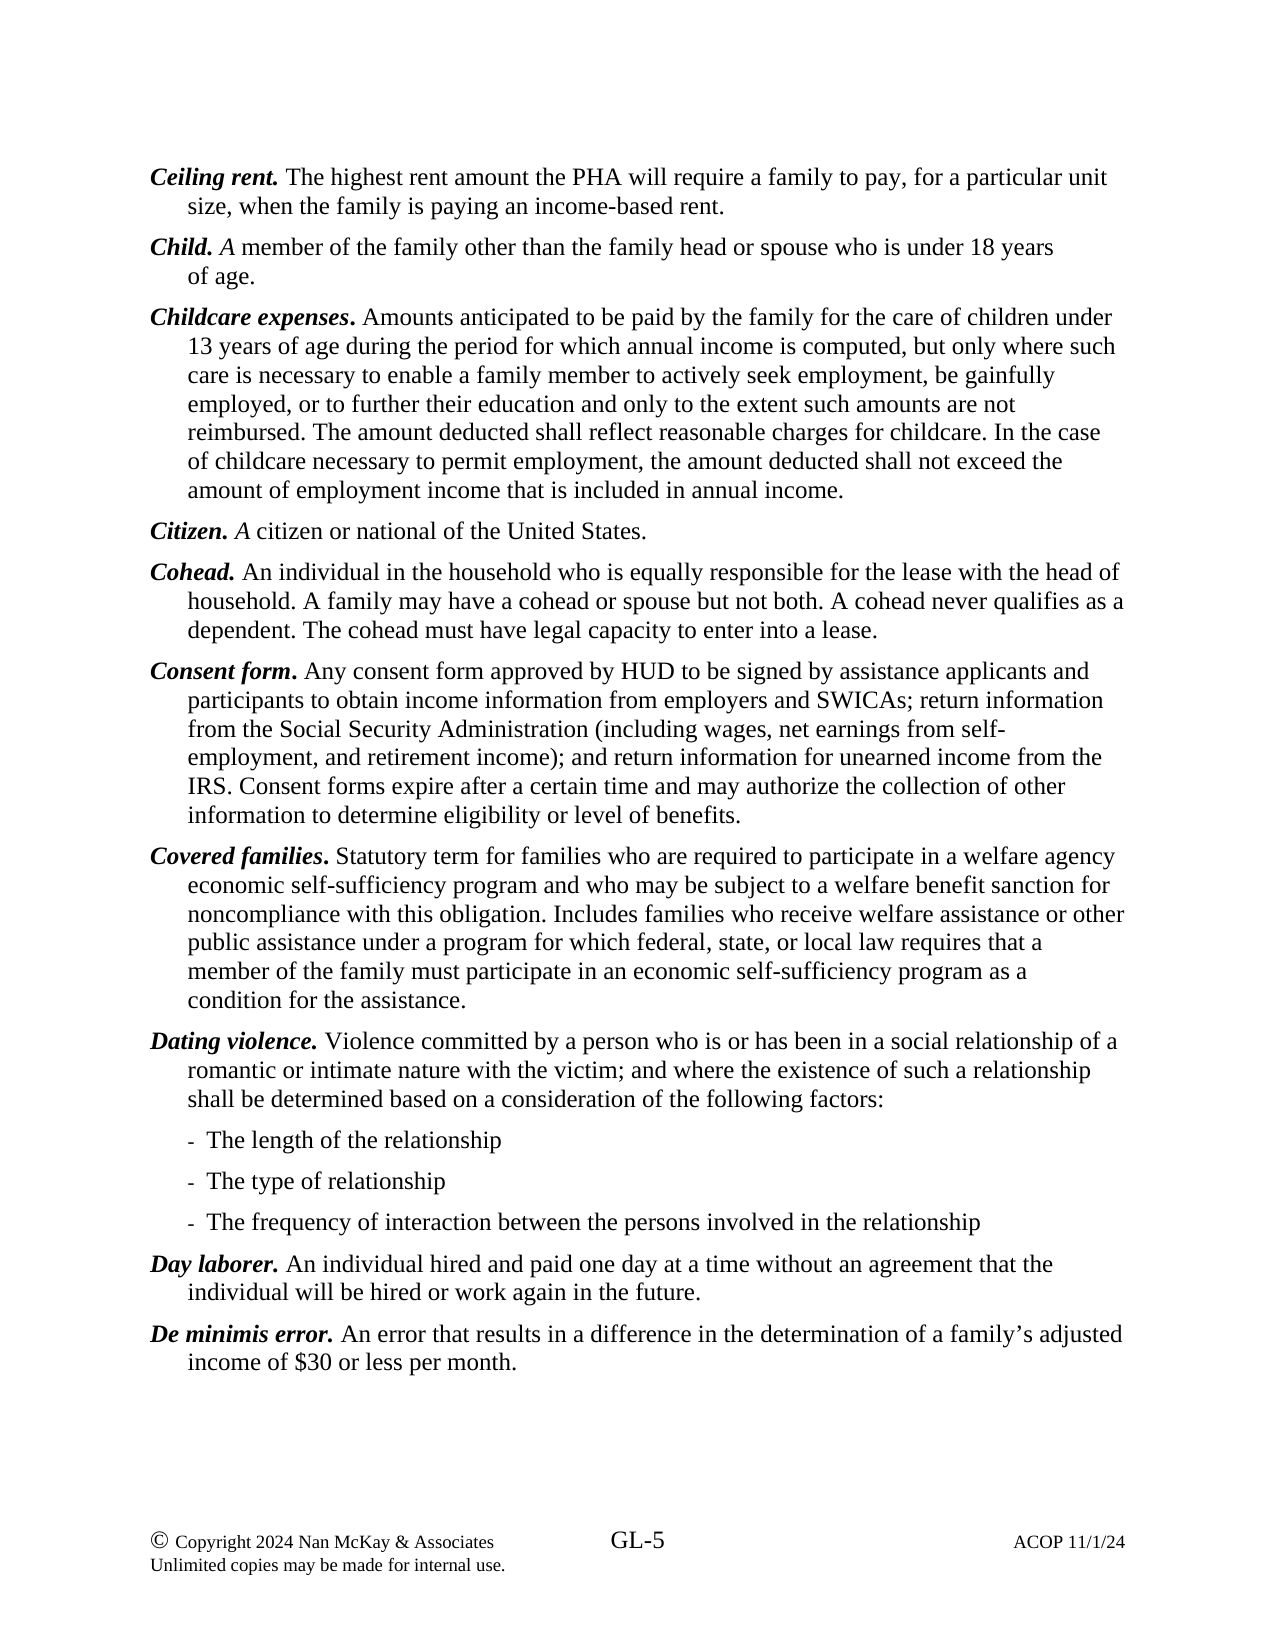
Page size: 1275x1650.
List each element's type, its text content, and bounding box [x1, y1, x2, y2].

list The type of relationship [187, 1166, 1125, 1195]
text Citizen. A citizen or national of the United States. [150, 516, 1125, 545]
text Childcare expenses. Amounts anticipated to be paid by the family for the care of children under 13 years of age during the period for which annual income is computed, but only where such care is necessary to enable a family member to actively seek employment, be gainfully employed, or to further their education and only to the extent such amounts are not reimbursed. The amount deducted shall reflect reasonable charges for childcare. In the case of childcare necessary to permit employment, the amount deducted shall not exceed the amount of employment income that is included in annual income. [150, 302, 1125, 504]
text Covered families. Statutory term for families who are required to participate in a welfare agency economic self-sufficiency program and who may be subject to a welfare benefit sanction for noncompliance with this obligation. Includes families who receive welfare assistance or other public assistance under a program for which federal, state, or local law requires that a member of the family must participate in an economic self-sufficiency program as a condition for the assistance. [150, 841, 1125, 1014]
text Child. A member of the family other than the family head or spouse who is under 18 years of age. [150, 232, 1125, 290]
text Ceiling rent. The highest rent amount the PHA will require a family to pay, for a particular unit size, when the family is paying an income-based rent. [150, 162, 1125, 220]
text Day laborer. An individual hired and paid one day at a time without an agreement that the individual will be hired or work again in the future. [150, 1249, 1125, 1306]
list The length of the relationship [187, 1125, 1125, 1154]
text Cohead. An individual in the household who is equally responsible for the lease with the head of household. A family may have a cohead or spouse but not both. A cohead never qualifies as a dependent. The cohead must have legal capacity to enter into a lease. [150, 557, 1125, 644]
text De minimis error. An error that results in a difference in the determination of a family’s adjusted income of $30 or less per month. [150, 1319, 1125, 1376]
text Consent form. Any consent form approved by HUD to be signed by assistance applicants and participants to obtain income information from employers and SWICAs; return information from the Social Security Administration (including wages, net earnings from self-employment, and retirement income); and return information for unearned income from the IRS. Consent forms expire after a certain time and may authorize the collection of other information to determine eligibility or level of benefits. [150, 656, 1125, 829]
text Dating violence. Violence committed by a person who is or has been in a social relationship of a romantic or intimate nature with the victim; and where the existence of such a relationship shall be determined based on a consideration of the following factors: [150, 1026, 1125, 1112]
list The frequency of interaction between the persons involved in the relationship [187, 1207, 1125, 1236]
